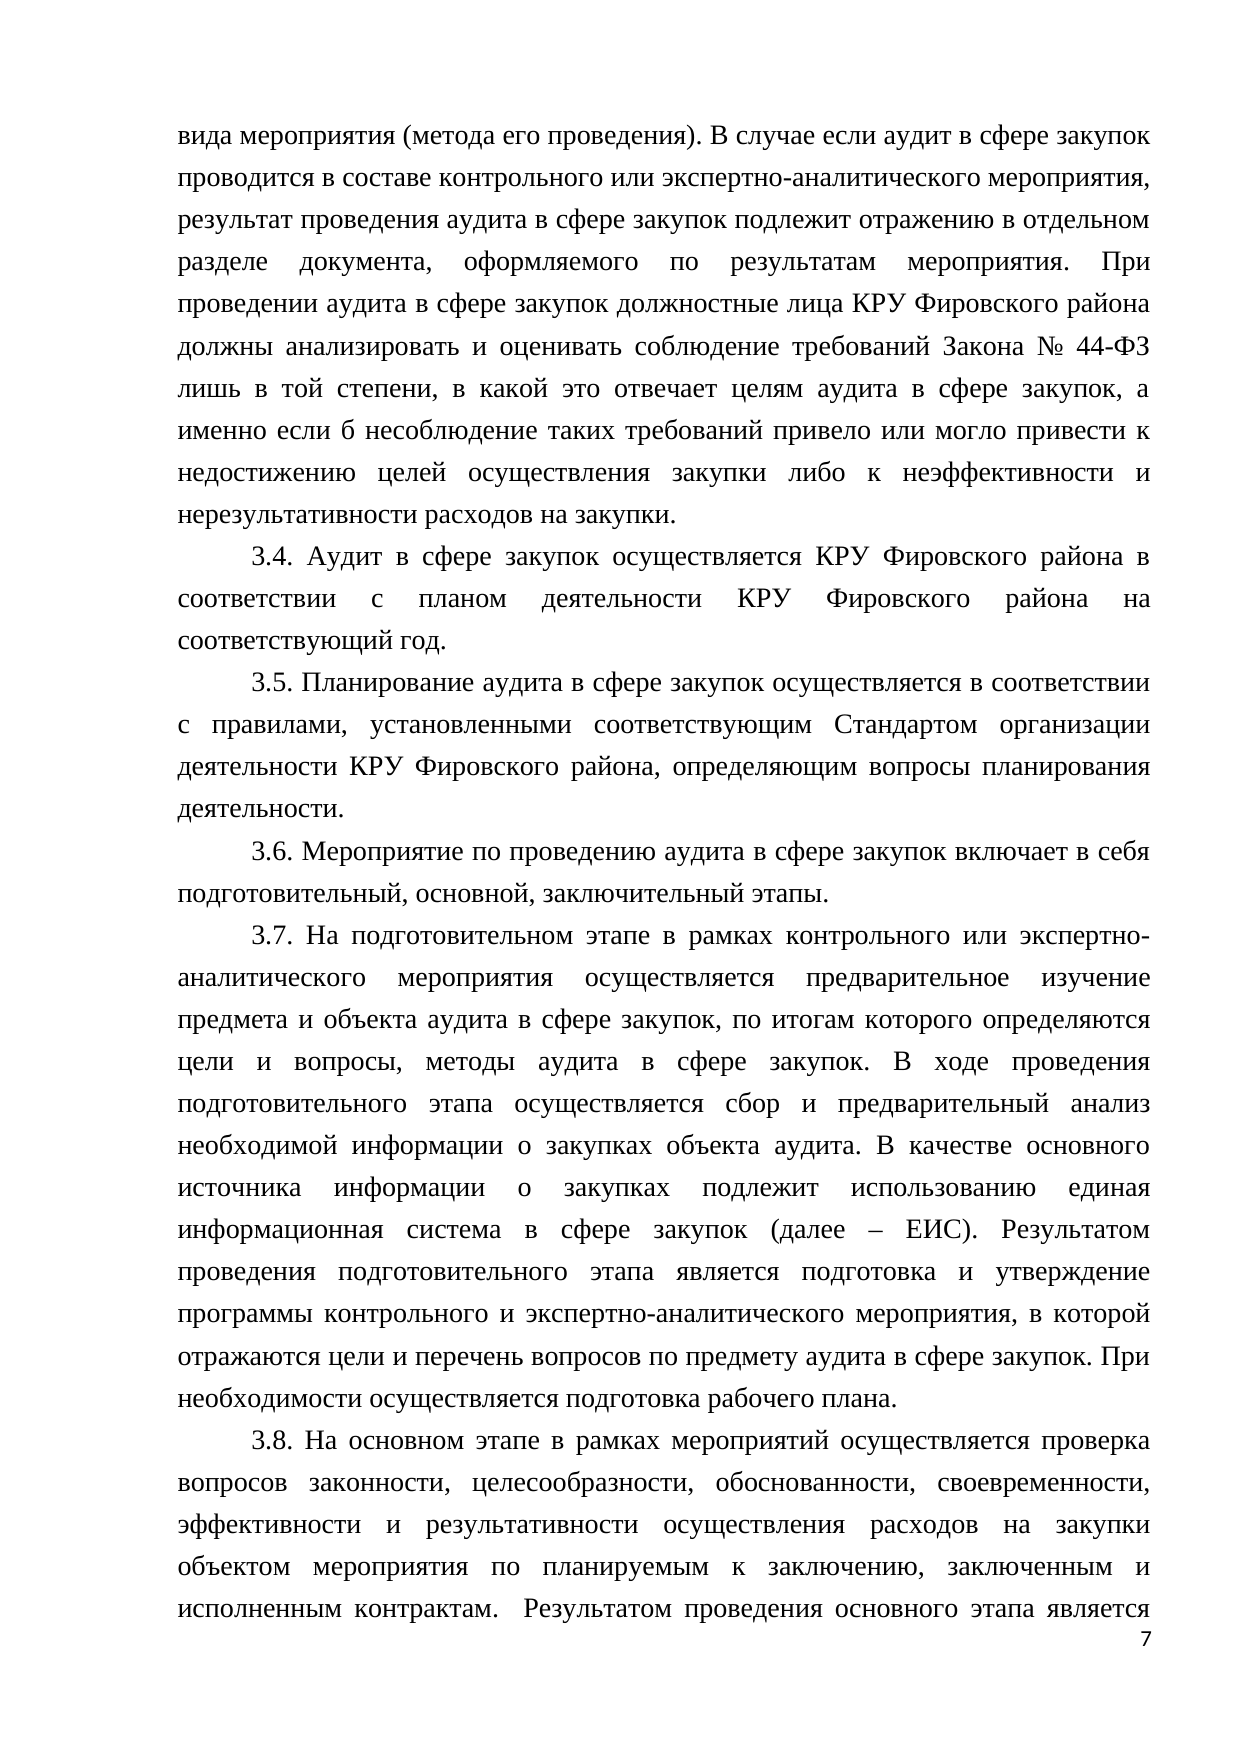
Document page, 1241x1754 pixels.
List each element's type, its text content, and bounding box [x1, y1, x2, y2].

text 3.4. Аудит в сфере закупок осуществляется КРУ Фировского района в соответствии с планом деятельности КРУ Фировского района на соответствующий год. [177, 539, 1152, 656]
text 3.5. Планирование аудита в сфере закупок осуществляется в соответствии с правилами, установленными соответствующим Стандартом организации деятельности КРУ Фировского района, определяющим вопросы планирования деятельности. [177, 665, 1152, 824]
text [177, 118, 1152, 529]
text 3.7. На подготовительном этапе в рамках контрольного или экспертно-аналитического мероприятия осуществляется предварительное изучение предмета и объекта аудита в сфере закупок, по итогам которого определяются цели и вопросы, методы аудита в сфере закупок. В ходе проведения подготовительного этапа осуществляется сбор и предварительный анализ необходимой информации о закупках объекта аудита. В качестве основного источника информации о закупках подлежит использованию единая информационная система в сфере закупок (далее – ЕИС). Результатом проведения подготовительного этапа является подготовка и утверждение программы контрольного и экспертно-аналитического мероприятия, в которой отражаются цели и перечень вопросов по предмету аудита в сфере закупок. При необходимости осуществляется подготовка рабочего плана. [177, 918, 1152, 1413]
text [177, 1423, 1152, 1623]
text 3.6. Мероприятие по проведению аудита в сфере закупок включает в себя подготовительный, основной, заключительный этапы. [177, 833, 1152, 908]
